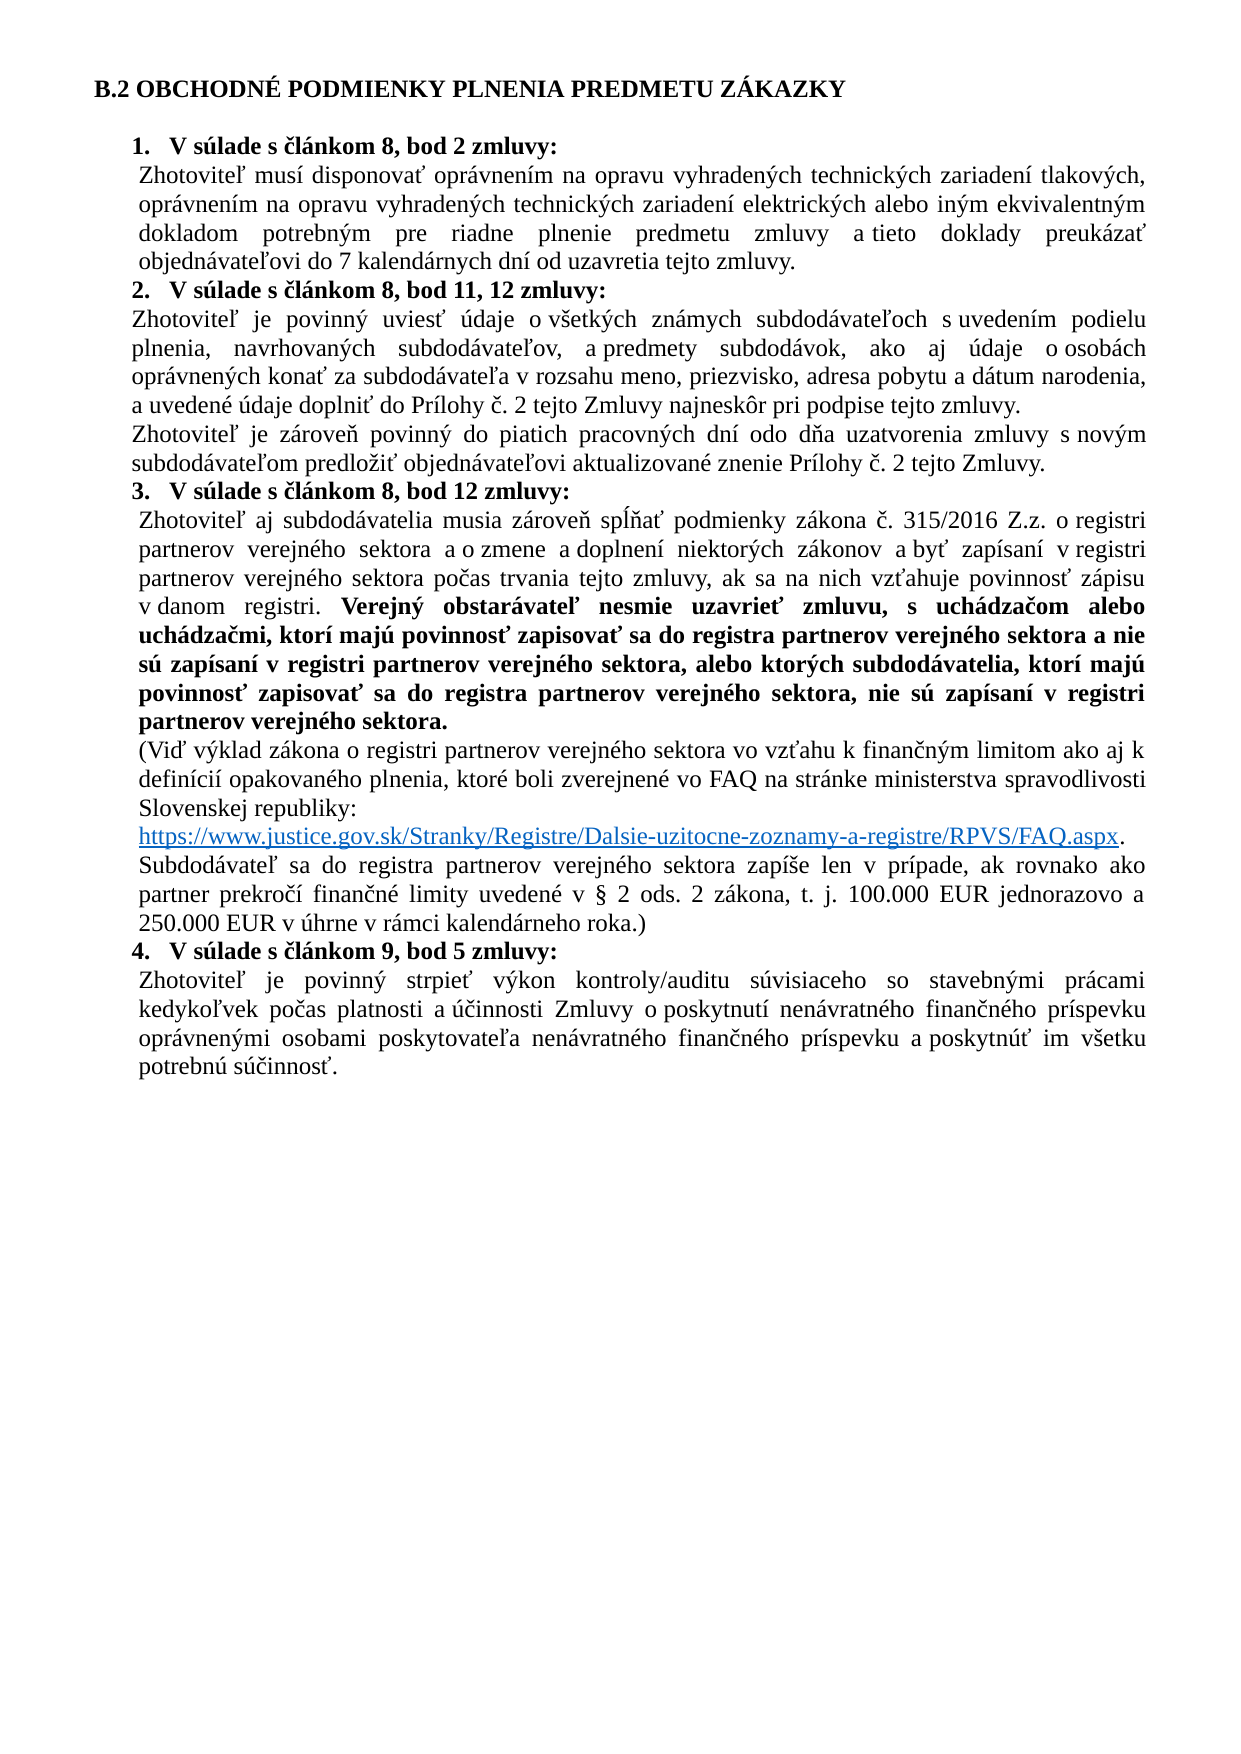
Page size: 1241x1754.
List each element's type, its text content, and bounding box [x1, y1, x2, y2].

list V súlade s článkom 8, bod 12 zmluvy: [131, 476, 1146, 505]
text https://www.justice.gov.sk/Stranky/Registre/Dalsie-uzitocne-zoznamy-a-registre/RPVS/FAQ.aspx. [138, 821, 1146, 850]
text Subdodávateľ sa do registra partnerov verejného sektora zapíše len v prípade, ak rovnako ako partner prekročí finančné limity uvedené v § 2 ods. 2 zákona, t. j. 100.000 EUR jednorazovo a 250.000 EUR v úhrne v rámci kalendárneho roka.) [138, 850, 1146, 936]
text Zhotoviteľ aj subdodávatelia musia zároveň spĺňať podmienky zákona č. 315/2016 Z.z. o registri partnerov verejného sektora a o zmene a doplnení niektorých zákonov a byť zapísaní v registri partnerov verejného sektora počas trvania tejto zmluvy, ak sa na nich vzťahuje povinnosť zápisu v danom registri. Verejný obstarávateľ nesmie uzavrieť zmluvu, s uchádzačom alebo uchádzačmi, ktorí majú povinnosť zapisovať sa do registra partnerov verejného sektora a nie sú zapísaní v registri partnerov verejného sektora, alebo ktorých subdodávatelia, ktorí majú povinnosť zapisovať sa do registra partnerov verejného sektora, nie sú zapísaní v registri partnerov verejného sektora. [138, 505, 1146, 735]
list Zhotoviteľ musí disponovať oprávnením na opravu vyhradených technických zariadení tlakových, oprávnením na opravu vyhradených technických zariadení elektrických alebo iným ekvivalentným dokladom potrebným pre riadne plnenie predmetu zmluvy a tieto doklady preukázať objednávateľovi do 7 kalendárnych dní od uzavretia tejto zmluvy. [138, 160, 1146, 275]
list V súlade s článkom 9, bod 5 zmluvy: [131, 936, 1146, 965]
text (Viď výklad zákona o registri partnerov verejného sektora vo vzťahu k finančným limitom ako aj k definícií opakovaného plnenia, ktoré boli zverejnené vo FAQ na stránke ministerstva spravodlivosti Slovenskej republiky: [138, 735, 1146, 821]
list V súlade s článkom 8, bod 11, 12 zmluvy: [131, 275, 1146, 304]
text B.2 OBCHODNÉ PODMIENKY PLNENIA PREDMETU ZÁKAZKY [94, 74, 1146, 103]
text Zhotoviteľ je povinný uviesť údaje o všetkých známych subdodávateľoch s uvedením podielu plnenia, navrhovaných subdodávateľov, a predmety subdodávok, ako aj údaje o osobách oprávnených konať za subdodávateľa v rozsahu meno, priezvisko, adresa pobytu a dátum narodenia, a uvedené údaje doplniť do Prílohy č. 2 tejto Zmluvy najneskôr pri podpise tejto zmluvy. [131, 304, 1146, 419]
text Zhotoviteľ je zároveň povinný do piatich pracovných dní odo dňa uzatvorenia zmluvy s novým subdodávateľom predložiť objednávateľovi aktualizované znenie Prílohy č. 2 tejto Zmluvy. [131, 419, 1146, 476]
text Zhotoviteľ je povinný strpieť výkon kontroly/auditu súvisiaceho so stavebnými prácami kedykoľvek počas platnosti a účinnosti Zmluvy o poskytnutí nenávratného finančného príspevku oprávnenými osobami poskytovateľa nenávratného finančného príspevku a poskytnúť im všetku potrebnú súčinnosť. [138, 965, 1146, 1080]
list V súlade s článkom 8, bod 2 zmluvy: [131, 131, 1146, 160]
